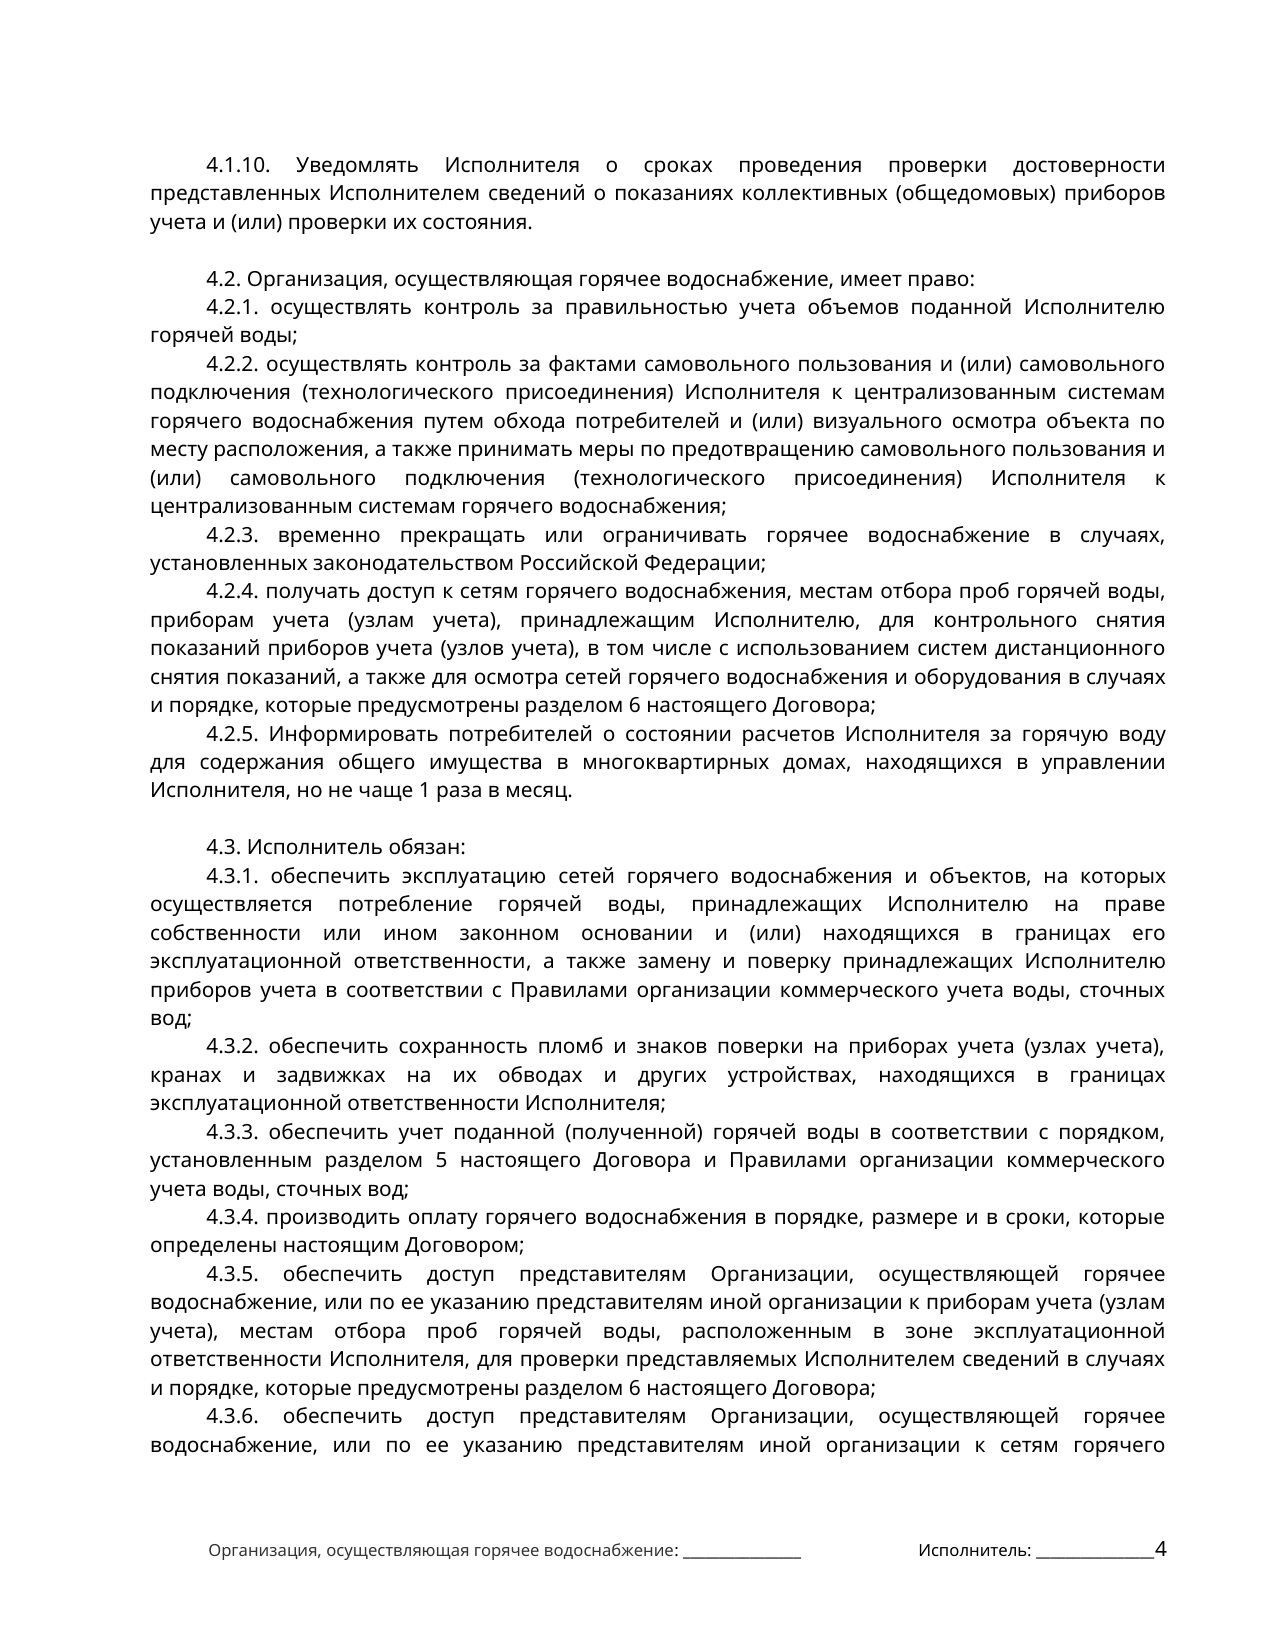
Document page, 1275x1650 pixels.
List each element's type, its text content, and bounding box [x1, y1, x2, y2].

text 4.3.5. обеспечить доступ представителям Организации, осуществляющей горячее водоснабжение, или по ее указанию представителям иной организации к приборам учета (узлам учета), местам отбора проб горячей воды, расположенным в зоне эксплуатационной ответственности Исполнителя, для проверки представляемых Исполнителем сведений в случаях и порядке, которые предусмотрены разделом 6 настоящего Договора; [150, 1259, 1167, 1401]
text 4.3. Исполнитель обязан: [150, 832, 1167, 861]
text 4.2. Организация, осуществляющая горячее водоснабжение, имеет право: [150, 264, 1167, 292]
text 4.2.2. осуществлять контроль за фактами самовольного пользования и (или) самовольного подключения (технологического присоединения) Исполнителя к централизованным системам горячего водоснабжения путем обхода потребителей и (или) визуального осмотра объекта по месту расположения, а также принимать меры по предотвращению самовольного пользования и (или) самовольного подключения (технологического присоединения) Исполнителя к централизованным системам горячего водоснабжения; [150, 349, 1167, 520]
text 4.3.4. производить оплату горячего водоснабжения в порядке, размере и в сроки, которые определены настоящим Договором; [150, 1202, 1167, 1259]
text 4.2.3. временно прекращать или ограничивать горячее водоснабжение в случаях, установленных законодательством Российской Федерации; [150, 520, 1167, 577]
text 4.1.10. Уведомлять Исполнителя о сроках проведения проверки достоверности представленных Исполнителем сведений о показаниях коллективных (общедомовых) приборов учета и (или) проверки их состояния. [150, 150, 1167, 235]
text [150, 1401, 1167, 1458]
text 4.3.2. обеспечить сохранность пломб и знаков поверки на приборах учета (узлах учета), кранах и задвижках на их обводах и других устройствах, находящихся в границах эксплуатационной ответственности Исполнителя; [150, 1032, 1167, 1117]
text 4.2.5. Информировать потребителей о состоянии расчетов Исполнителя за горячую воду для содержания общего имущества в многоквартирных домах, находящихся в управлении Исполнителя, но не чаще 1 раза в месяц. [150, 719, 1167, 804]
text 4.2.4. получать доступ к сетям горячего водоснабжения, местам отбора проб горячей воды, приборам учета (узлам учета), принадлежащим Исполнителю, для контрольного снятия показаний приборов учета (узлов учета), в том числе с использованием систем дистанционного снятия показаний, а также для осмотра сетей горячего водоснабжения и оборудования в случаях и порядке, которые предусмотрены разделом 6 настоящего Договора; [150, 577, 1167, 719]
text 4.3.1. обеспечить эксплуатацию сетей горячего водоснабжения и объектов, на которых осуществляется потребление горячей воды, принадлежащих Исполнителю на праве собственности или ином законном основании и (или) находящихся в границах его эксплуатационной ответственности, а также замену и поверку принадлежащих Исполнителю приборов учета в соответствии с Правилами организации коммерческого учета воды, сточных вод; [150, 861, 1167, 1032]
text 4.2.1. осуществлять контроль за правильностью учета объемов поданной Исполнителю горячей воды; [150, 292, 1167, 349]
text 4.3.3. обеспечить учет поданной (полученной) горячей воды в соответствии с порядком, установленным разделом 5 настоящего Договора и Правилами организации коммерческого учета воды, сточных вод; [150, 1117, 1167, 1202]
